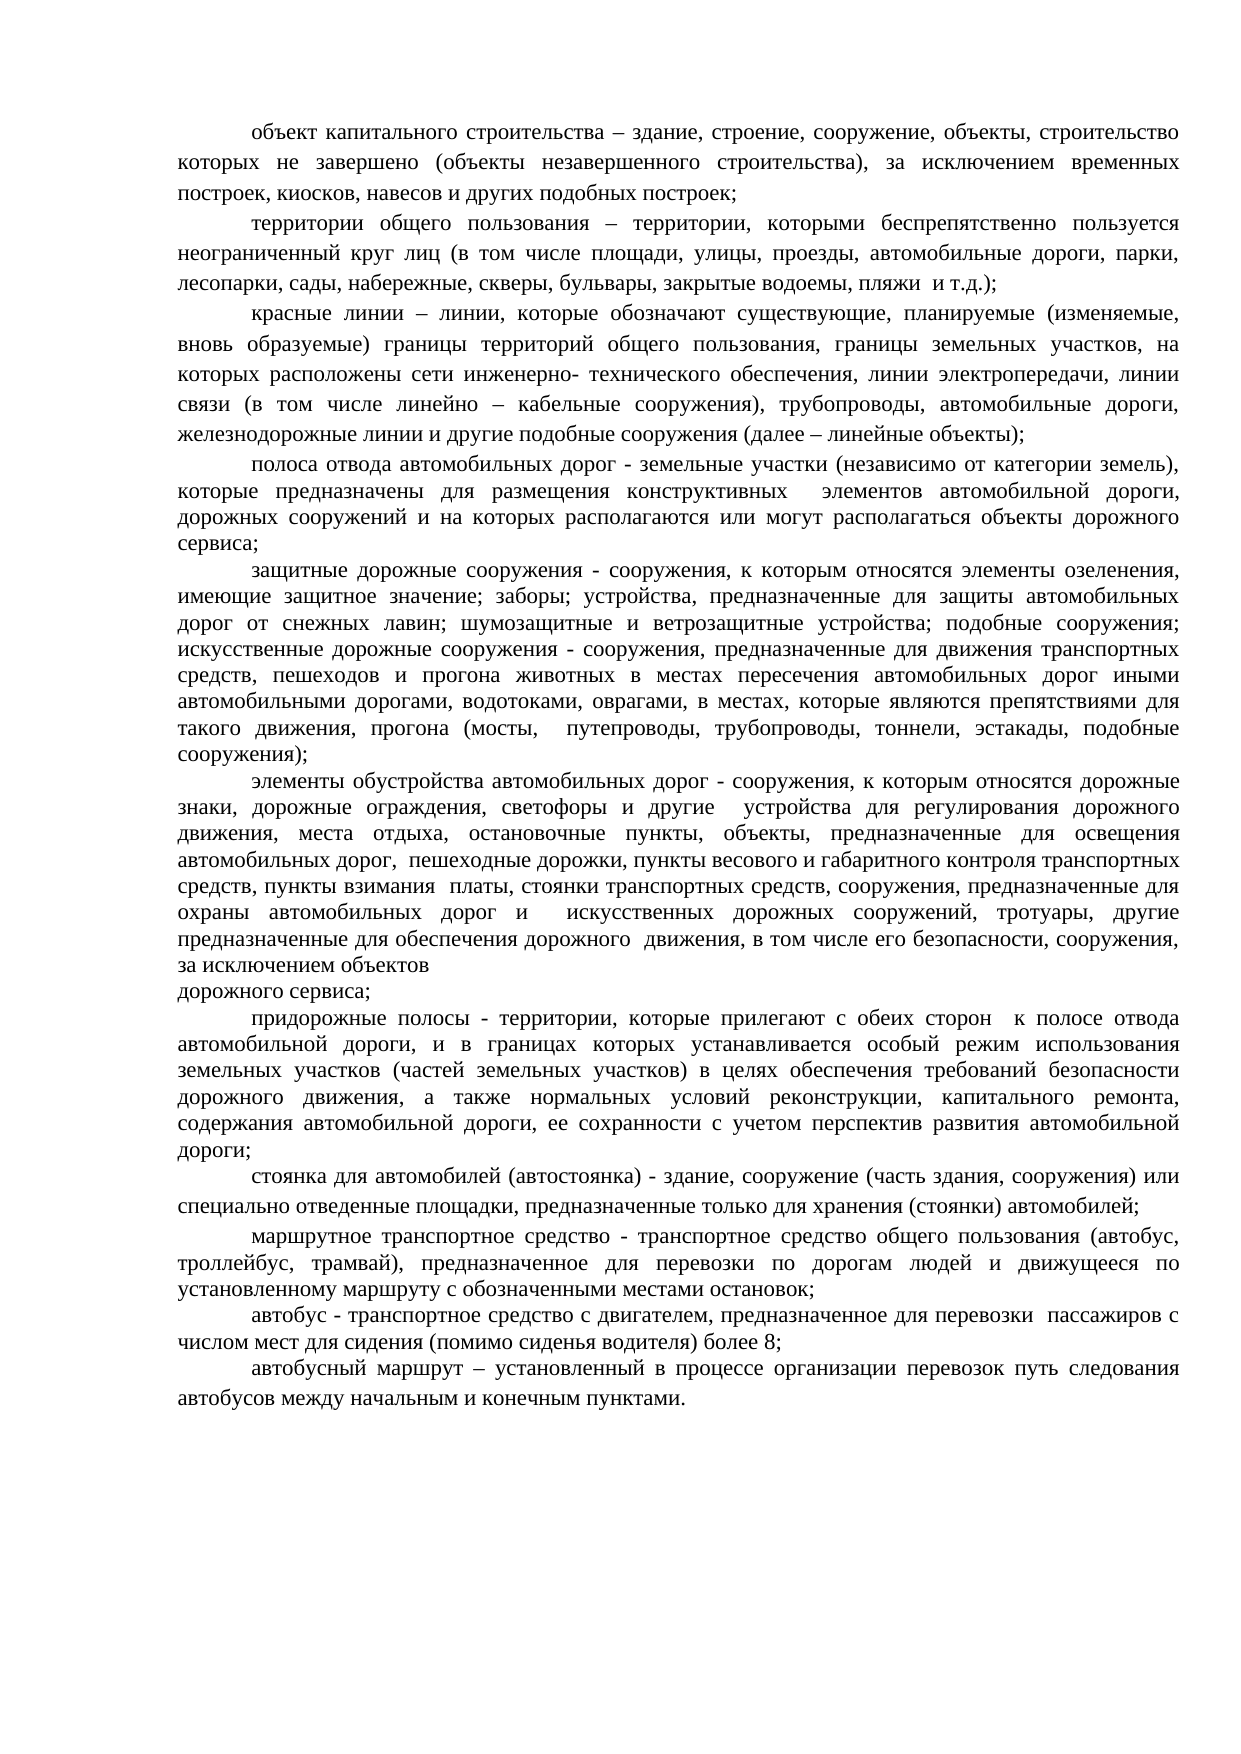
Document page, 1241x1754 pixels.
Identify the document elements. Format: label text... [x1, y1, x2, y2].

text элементы обустройства автомобильных дорог - сооружения, к которым относятся дорожные знаки, дорожные ограждения, светофоры и другие устройства для регулирования дорожного движения, места отдыха, остановочные пункты, объекты, предназначенные для освещения автомобильных дорог, пешеходные дорожки, пункты весового и габаритного контроля транспортных средств, пункты взимания платы, стоянки транспортных средств, сооружения, предназначенные для охраны автомобильных дорог и искусственных дорожных сооружений, тротуары, другие предназначенные для обеспечения дорожного движения, в том числе его безопасности, сооружения, за исключением объектов [177, 767, 1181, 977]
text маршрутное транспортное средство - транспортное средство общего пользования (автобус, троллейбус, трамвай), предназначенное для перевозки по дорогам людей и движущееся по установленному маршруту с обозначенными местами остановок; [177, 1222, 1181, 1301]
text полоса отвода автомобильных дорог - земельные участки (независимо от категории земель), которые предназначены для размещения конструктивных элементов автомобильной дороги, дорожных сооружений и на которых располагаются или могут располагаться объекты дорожного сервиса; [177, 450, 1181, 556]
text стоянка для автомобилей (автостоянка) - здание, сооружение (часть здания, сооружения) или специально отведенные площадки, предназначенные только для хранения (стоянки) автомобилей; [177, 1162, 1181, 1218]
text территории общего пользования – территории, которыми беспрепятственно пользуется неограниченный круг лиц (в том числе площади, улицы, проезды, автомобильные дороги, парки, лесопарки, сады, набережные, скверы, бульвары, закрытые водоемы, пляжи и т.д.); [177, 209, 1181, 296]
text защитные дорожные сооружения - сооружения, к которым относятся элементы озеленения, имеющие защитное значение; заборы; устройства, предназначенные для защиты автомобильных дорог от снежных лавин; шумозащитные и ветрозащитные устройства; подобные сооружения; искусственные дорожные сооружения - сооружения, предназначенные для движения транспортных средств, пешеходов и прогона животных в местах пересечения автомобильных дорог иными автомобильными дорогами, водотоками, оврагами, в местах, которые являются препятствиями для такого движения, прогона (мосты, путепроводы, трубопроводы, тоннели, эстакады, подобные сооружения); [177, 556, 1181, 767]
text придорожные полосы - территории, которые прилегают с обеих сторон к полосе отвода автомобильной дороги, и в границах которых устанавливается особый режим использования земельных участков (частей земельных участков) в целях обеспечения требований безопасности дорожного движения, а также нормальных условий реконструкции, капитального ремонта, содержания автомобильной дороги, ее сохранности с учетом перспектив развития автомобильной дороги; [177, 1004, 1181, 1162]
text красные линии – линии, которые обозначают существующие, планируемые (изменяемые, вновь образуемые) границы территорий общего пользования, границы земельных участков, на которых расположены сети инженерно- технического обеспечения, линии электропередачи, линии связи (в том числе линейно – кабельные сооружения), трубопроводы, автомобильные дороги, железнодорожные линии и другие подобные сооружения (далее – линейные объекты); [177, 299, 1181, 447]
text объект капитального строительства – здание, строение, сооружение, объекты, строительство которых не завершено (объекты незавершенного строительства), за исключением временных построек, киосков, навесов и других подобных построек; [177, 118, 1181, 205]
text дорожного сервиса; [177, 977, 1181, 1004]
text автобус - транспортное средство с двигателем, предназначенное для перевозки пассажиров с числом мест для сидения (помимо сиденья водителя) более 8; [177, 1301, 1181, 1354]
text автобусный маршрут – установленный в процессе организации перевозок путь следования автобусов между начальным и конечным пунктами. [177, 1354, 1181, 1411]
